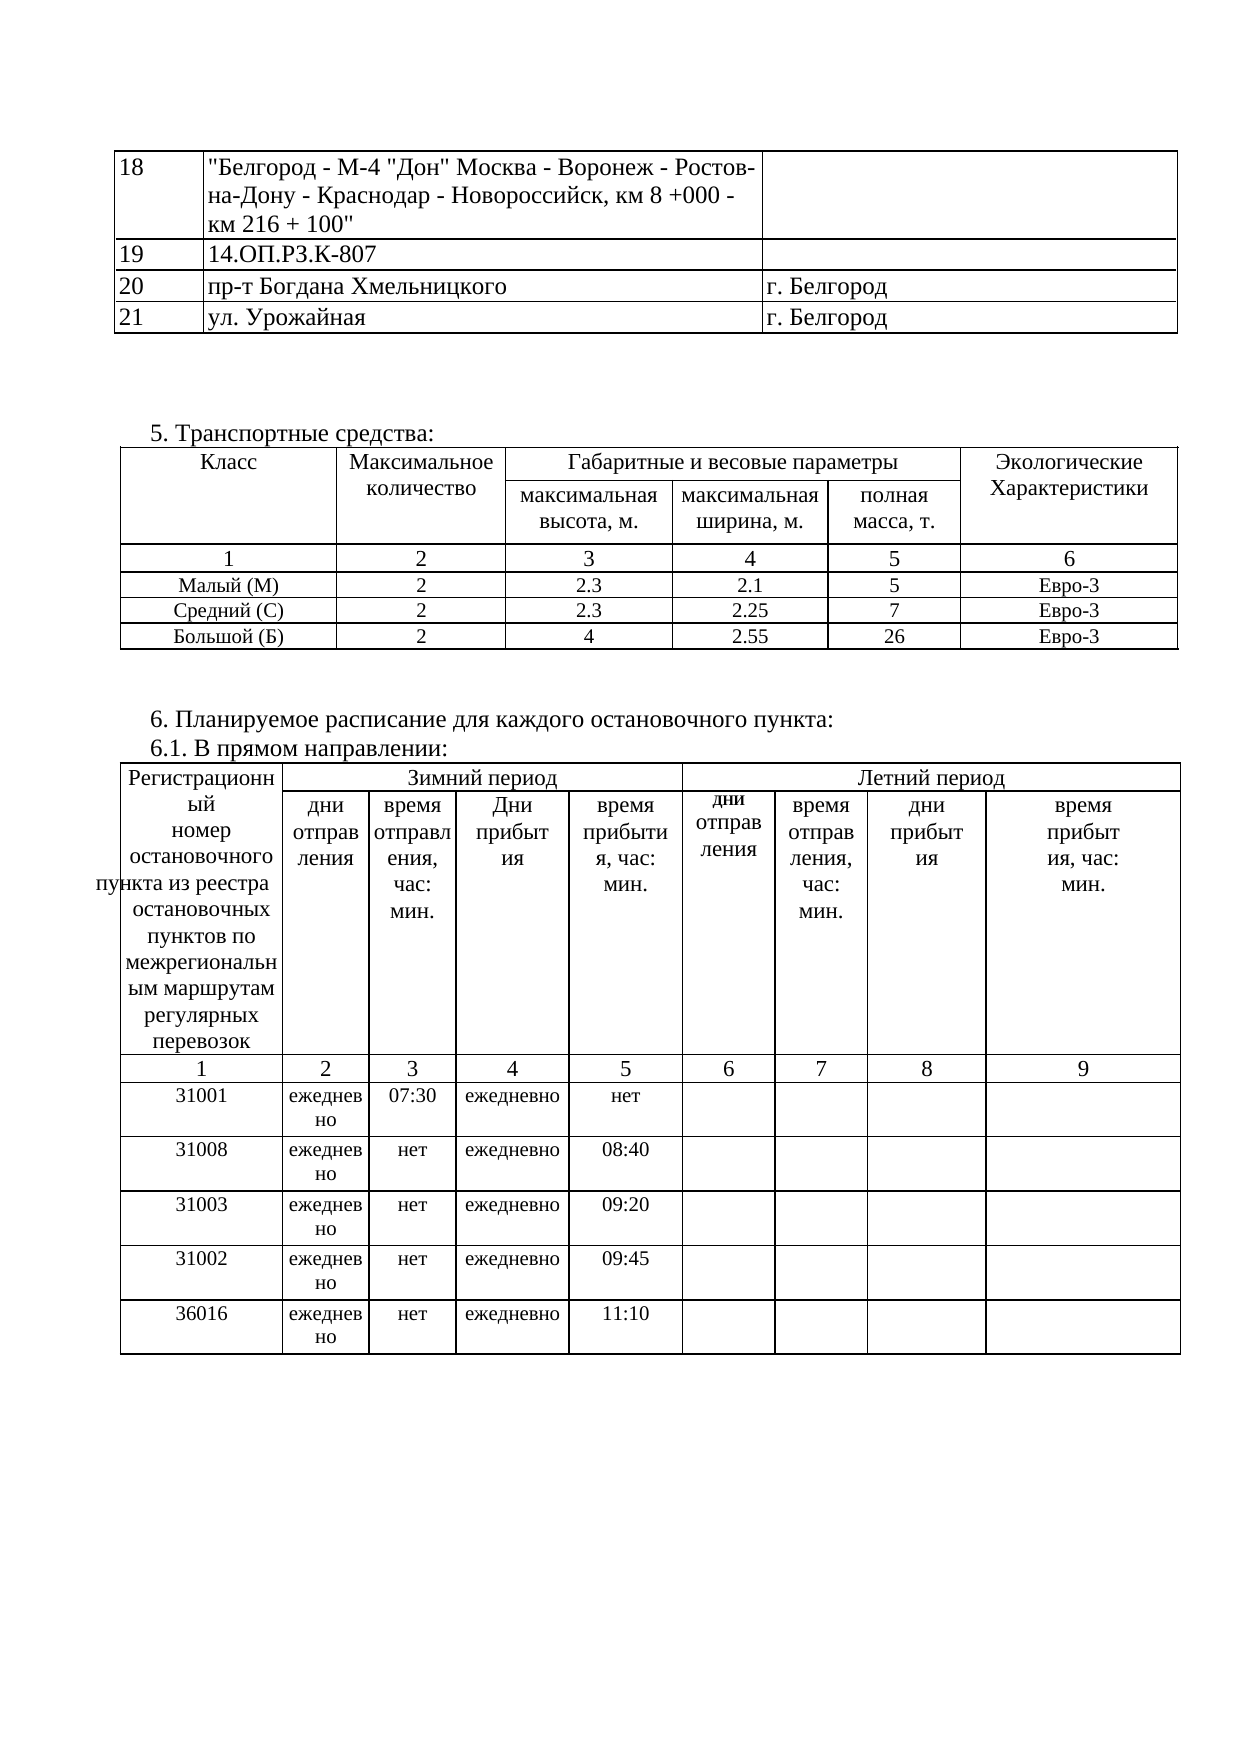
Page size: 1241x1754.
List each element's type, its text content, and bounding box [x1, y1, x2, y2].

table_cell нет [370, 1137, 455, 1190]
table_cell ежедневно [283, 1301, 368, 1353]
table_cell [683, 1301, 774, 1353]
table_cell [763, 238, 1177, 269]
table_cell г. Белгород [763, 301, 1177, 332]
table_cell "Белгород - М-4 "Дон" Москва - Воронеж - Ростов-на-Дону - Краснодар - Новороссийск, км 8 +000 - км 216 + 100" [204, 152, 762, 238]
table_cell 5 [829, 573, 960, 597]
table_cell 2.55 [673, 624, 827, 648]
table_cell [987, 1192, 1180, 1244]
table_cell 31001 [121, 1083, 282, 1136]
table_cell 09:45 [570, 1246, 682, 1299]
table_cell 8 [868, 1055, 985, 1081]
table_cell 4 [506, 624, 672, 648]
table_cell 2 [283, 1055, 368, 1081]
table_cell 9 [987, 1055, 1180, 1081]
table_cell [987, 1246, 1180, 1299]
table_cell Средний (С) [121, 598, 336, 622]
table_cell полная масса, т. [829, 481, 960, 543]
table_cell 1 [121, 1055, 282, 1081]
table_cell 2 [337, 573, 505, 597]
table_cell ежедневно [457, 1301, 568, 1353]
table_cell 20 [115, 270, 203, 301]
table_cell [683, 1246, 774, 1299]
table_header Класс [121, 448, 336, 543]
table_cell дни прибыт ия [868, 792, 985, 1053]
table_cell Большой (Б) [121, 624, 336, 648]
table_cell ежедневно [457, 1246, 568, 1299]
table_cell 08:40 [570, 1137, 682, 1190]
table_cell 31003 [121, 1192, 282, 1244]
table_cell ежедневно [283, 1192, 368, 1244]
table_cell 21 [115, 302, 203, 332]
table_cell ДНИ отправ ления [683, 792, 774, 1053]
table_cell ежедневно [283, 1137, 368, 1190]
table_cell 5 [570, 1055, 682, 1081]
table_cell 3 [506, 545, 672, 571]
table_cell [868, 1083, 985, 1136]
text 6.1. В прямом направлении: [150, 733, 1090, 762]
table_cell 26 [829, 624, 960, 648]
table_cell 5 [829, 545, 960, 571]
table_cell время прибыт ия, час: мин. [987, 792, 1180, 1053]
table_cell 2 [337, 624, 505, 648]
table_cell 2 [337, 545, 505, 571]
table_cell максимальная высота, м. [506, 481, 672, 543]
table_cell Евро-3 [961, 598, 1177, 622]
table_cell нет [570, 1083, 682, 1136]
table_cell [868, 1137, 985, 1190]
table_cell 18 [115, 152, 203, 238]
table_cell нет [370, 1301, 455, 1353]
table_cell Малый (М) [121, 573, 336, 597]
table_header Габаритные и весовые параметры [506, 448, 960, 480]
table_cell 07:30 [370, 1083, 455, 1136]
table_cell 4 [673, 545, 827, 571]
table_cell 3 [370, 1055, 455, 1081]
table_cell [987, 1301, 1180, 1353]
table_cell 31002 [121, 1246, 282, 1299]
table_cell [868, 1192, 985, 1244]
table_header Экологические Характеристики [961, 448, 1177, 543]
table_cell время отправ ления, час: мин. [776, 792, 867, 1053]
table_cell 7 [776, 1055, 867, 1081]
table_cell [776, 1137, 867, 1190]
table_cell 2.3 [506, 598, 672, 622]
table_cell нет [370, 1246, 455, 1299]
table_cell 7 [829, 598, 960, 622]
table_cell 6 [683, 1055, 774, 1081]
table_cell [987, 1083, 1180, 1136]
table_cell 2.1 [673, 573, 827, 597]
table_cell время прибыти я, час: мин. [570, 792, 682, 1053]
table_cell 19 [115, 239, 203, 269]
table_cell 1 [121, 545, 336, 571]
table_cell 31008 [121, 1137, 282, 1190]
table_cell Евро-3 [961, 573, 1177, 597]
table_cell 2.25 [673, 598, 827, 622]
table_cell Дни прибыт ия [457, 792, 568, 1053]
table_cell 6 [961, 545, 1177, 571]
table_cell [776, 1192, 867, 1244]
table_cell [776, 1301, 867, 1353]
text 5. Транспортные средства: [150, 418, 1090, 446]
table_cell пр-т Богдана Хмельницкого [204, 271, 762, 301]
table_cell ежедневно [457, 1137, 568, 1190]
table_cell ежедневно [283, 1083, 368, 1136]
table_cell [987, 1137, 1180, 1190]
table_cell [776, 1246, 867, 1299]
table_header Летний период [683, 764, 1180, 790]
table_cell нет [370, 1192, 455, 1244]
table_cell 2.3 [506, 573, 672, 597]
table_header Регистрационный номер остановочного пункта из реестра остановочных пунктов по межрегиональным маршрутам регулярных перевозок [121, 764, 282, 1053]
table_header Зимний период [283, 764, 682, 790]
table_cell ежедневно [457, 1083, 568, 1136]
table_cell дни отправ ления [283, 792, 368, 1053]
table_cell максимальная ширина, м. [673, 481, 827, 543]
table_header Максимальное количество [337, 448, 505, 543]
table_cell ежедневно [283, 1246, 368, 1299]
table_cell 09:20 [570, 1192, 682, 1244]
table_cell [683, 1083, 774, 1136]
table_cell г. Белгород [763, 269, 1177, 301]
table_cell ул. Урожайная [204, 302, 762, 332]
table_cell Евро-3 [961, 624, 1177, 648]
table_cell [868, 1246, 985, 1299]
text 6. Планируемое расписание для каждого остановочного пункта: [150, 704, 1090, 733]
table_cell ежедневно [457, 1192, 568, 1244]
table_cell [776, 1083, 867, 1136]
table_cell время отправл ения, час: мин. [370, 792, 455, 1053]
table_cell [868, 1301, 985, 1353]
table_cell 11:10 [570, 1301, 682, 1353]
table_cell [763, 152, 1177, 238]
table_cell 2 [337, 598, 505, 622]
table_cell 14.ОП.РЗ.К-807 [204, 240, 762, 269]
table_cell 36016 [121, 1301, 282, 1353]
table_cell 4 [457, 1055, 568, 1081]
table_cell [683, 1137, 774, 1190]
table_cell [683, 1192, 774, 1244]
